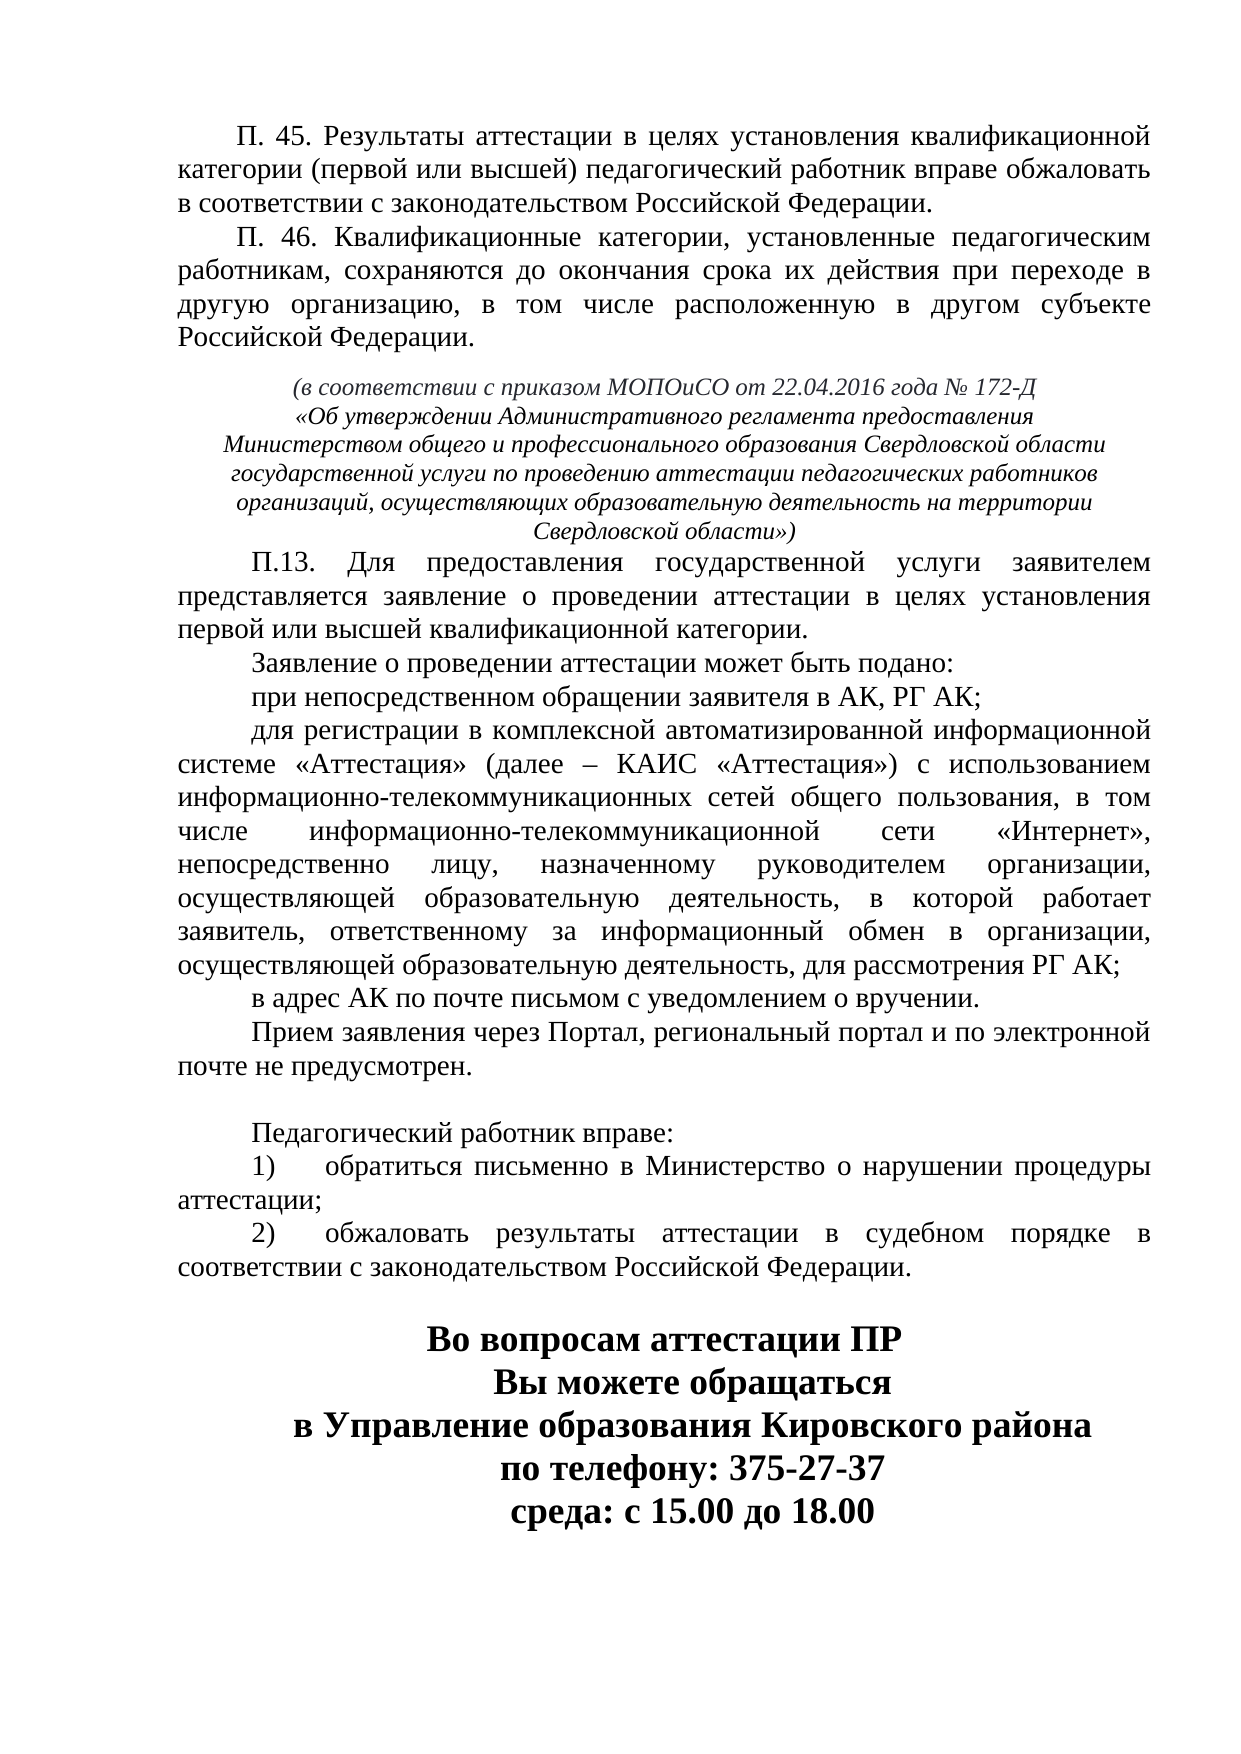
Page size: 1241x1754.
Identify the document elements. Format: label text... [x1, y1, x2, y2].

text в адрес АК по почте письмом с уведомлением о вручении. [177, 981, 1152, 1014]
text для регистрации в комплексной автоматизированной информационной системе «Аттестация» (далее – КАИС «Аттестация») с использованием информационно-телекоммуникационных сетей общего пользования, в том числе информационно-телекоммуникационной сети «Интернет», непосредственно лицу, назначенному руководителем организации, осуществляющей образовательную деятельность, в которой работает заявитель, ответственному за информационный обмен в организации, осуществляющей образовательную деятельность, для рассмотрения РГ АК; [177, 712, 1152, 981]
text Педагогический работник вправе: [177, 1115, 1152, 1148]
text Прием заявления через Портал, региональный портал и по электронной почте не предусмотрен. [177, 1014, 1152, 1081]
text Заявление о проведении аттестации может быть подано: [177, 645, 1152, 679]
subtitle (в соответствии с приказом МОПОиСО от 22.04.2016 года № 172-Д [177, 372, 1152, 401]
list обжаловать результаты аттестации в судебном порядке в соответствии с законодательством Российской Федерации. [177, 1215, 1152, 1282]
text «Об утверждении Административного регламента предоставления [177, 401, 1152, 429]
text при непосредственном обращении заявителя в АК, РГ АК; [177, 679, 1152, 712]
text П.13. Для предоставления государственной услуги заявителем представляется заявление о проведении аттестации в целях установления первой или высшей квалификационной категории. [177, 544, 1152, 645]
list обратиться письменно в Министерство о нарушении процедуры аттестации; [177, 1148, 1152, 1215]
text среда: с 15.00 до 18.00 [177, 1488, 1152, 1532]
text Министерством общего и профессионального образования Свердловской области государственной услуги по проведению аттестации педагогических работников организаций, осуществляющих образовательную деятельность на территории Свердловской области») [177, 429, 1152, 544]
text П. 45. Результаты аттестации в целях установления квалификационной категории (первой или высшей) педагогический работник вправе обжаловать в соответствии с законодательством Российской Федерации. [177, 118, 1152, 219]
text Вы можете обращаться [177, 1359, 1152, 1402]
text по телефону: 375-27-37 [177, 1445, 1152, 1488]
text Во вопросам аттестации ПР [177, 1316, 1152, 1359]
text П. 46. Квалификационные категории, установленные педагогическим работникам, сохраняются до окончания срока их действия при переходе в другую организацию, в том числе расположенную в другом субъекте Российской Федерации. [177, 219, 1152, 353]
text в Управление образования Кировского района [177, 1402, 1152, 1445]
